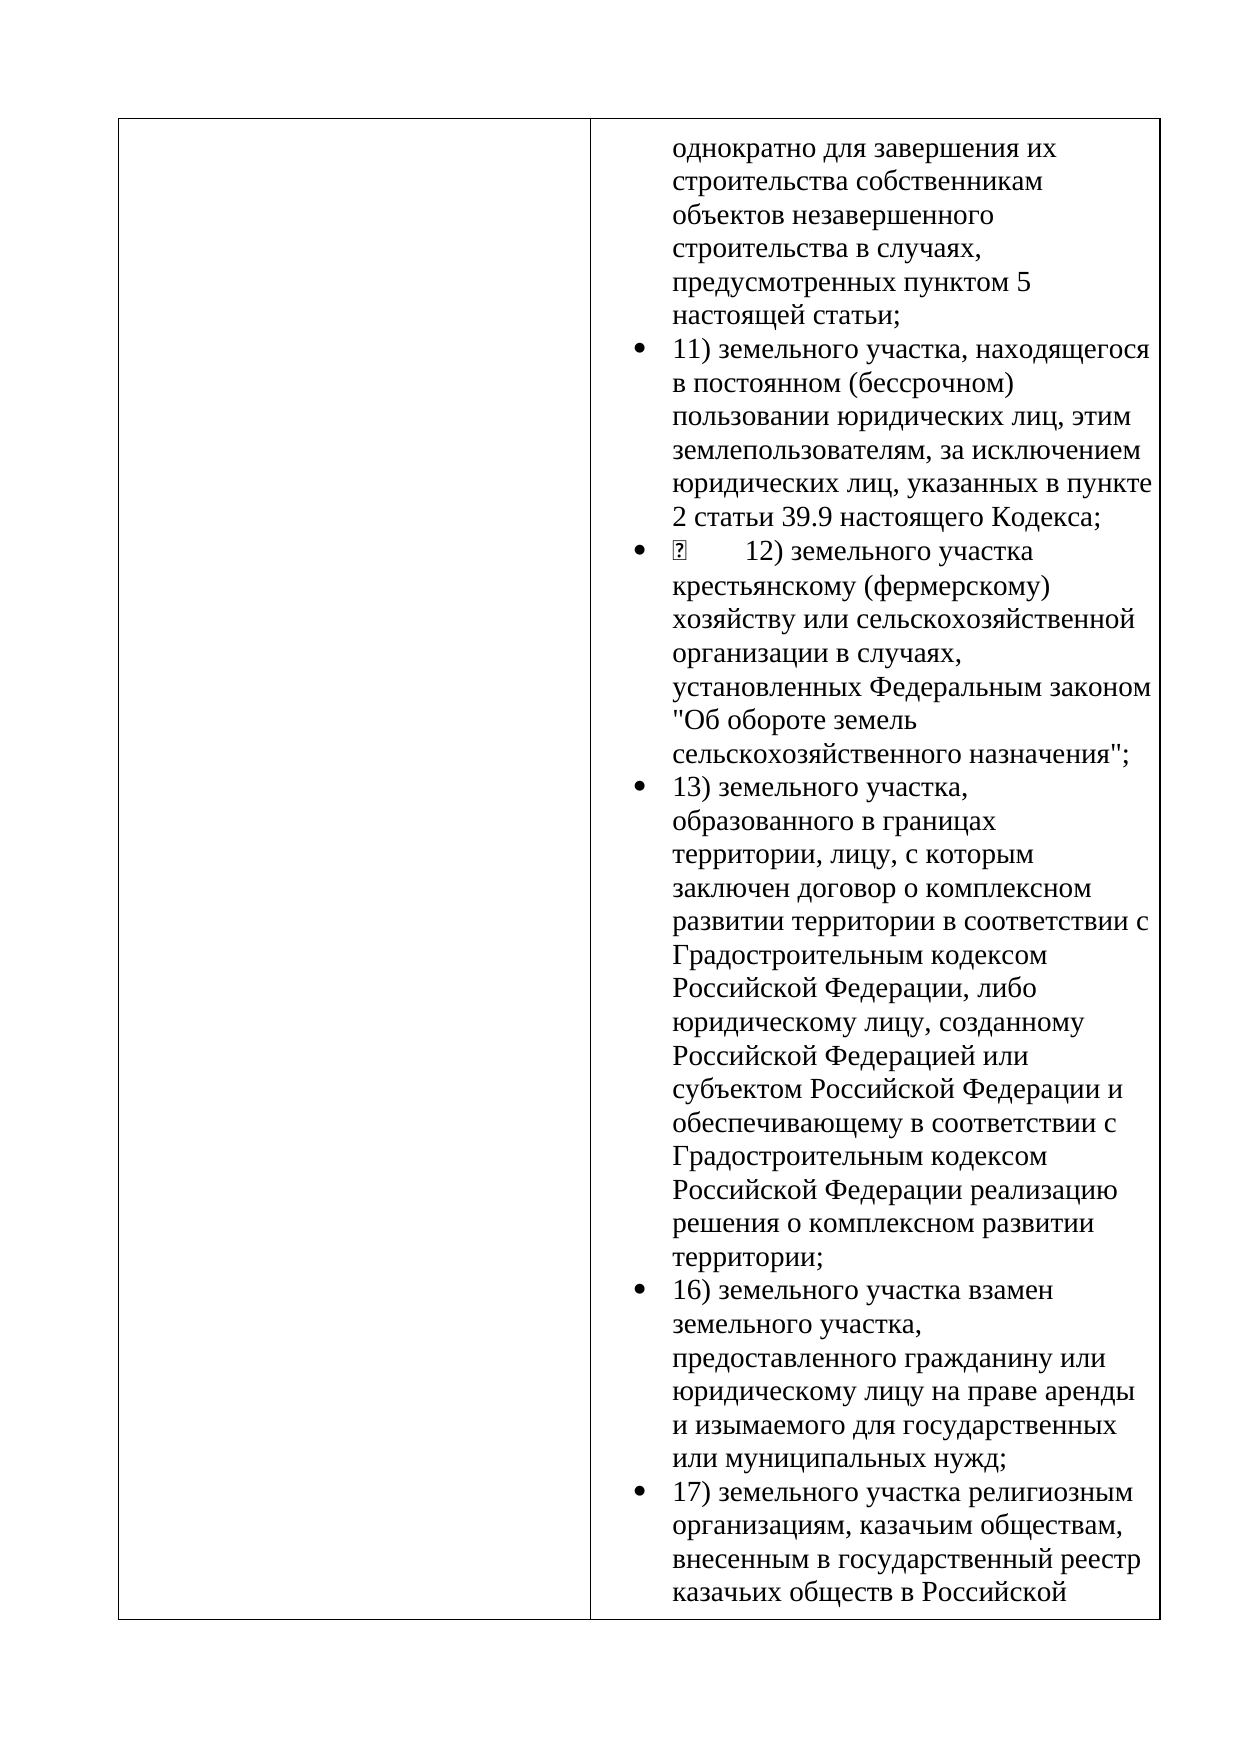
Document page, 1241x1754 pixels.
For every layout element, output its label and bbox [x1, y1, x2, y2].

table_cell [591, 119, 1159, 1619]
table_cell [119, 119, 590, 1619]
